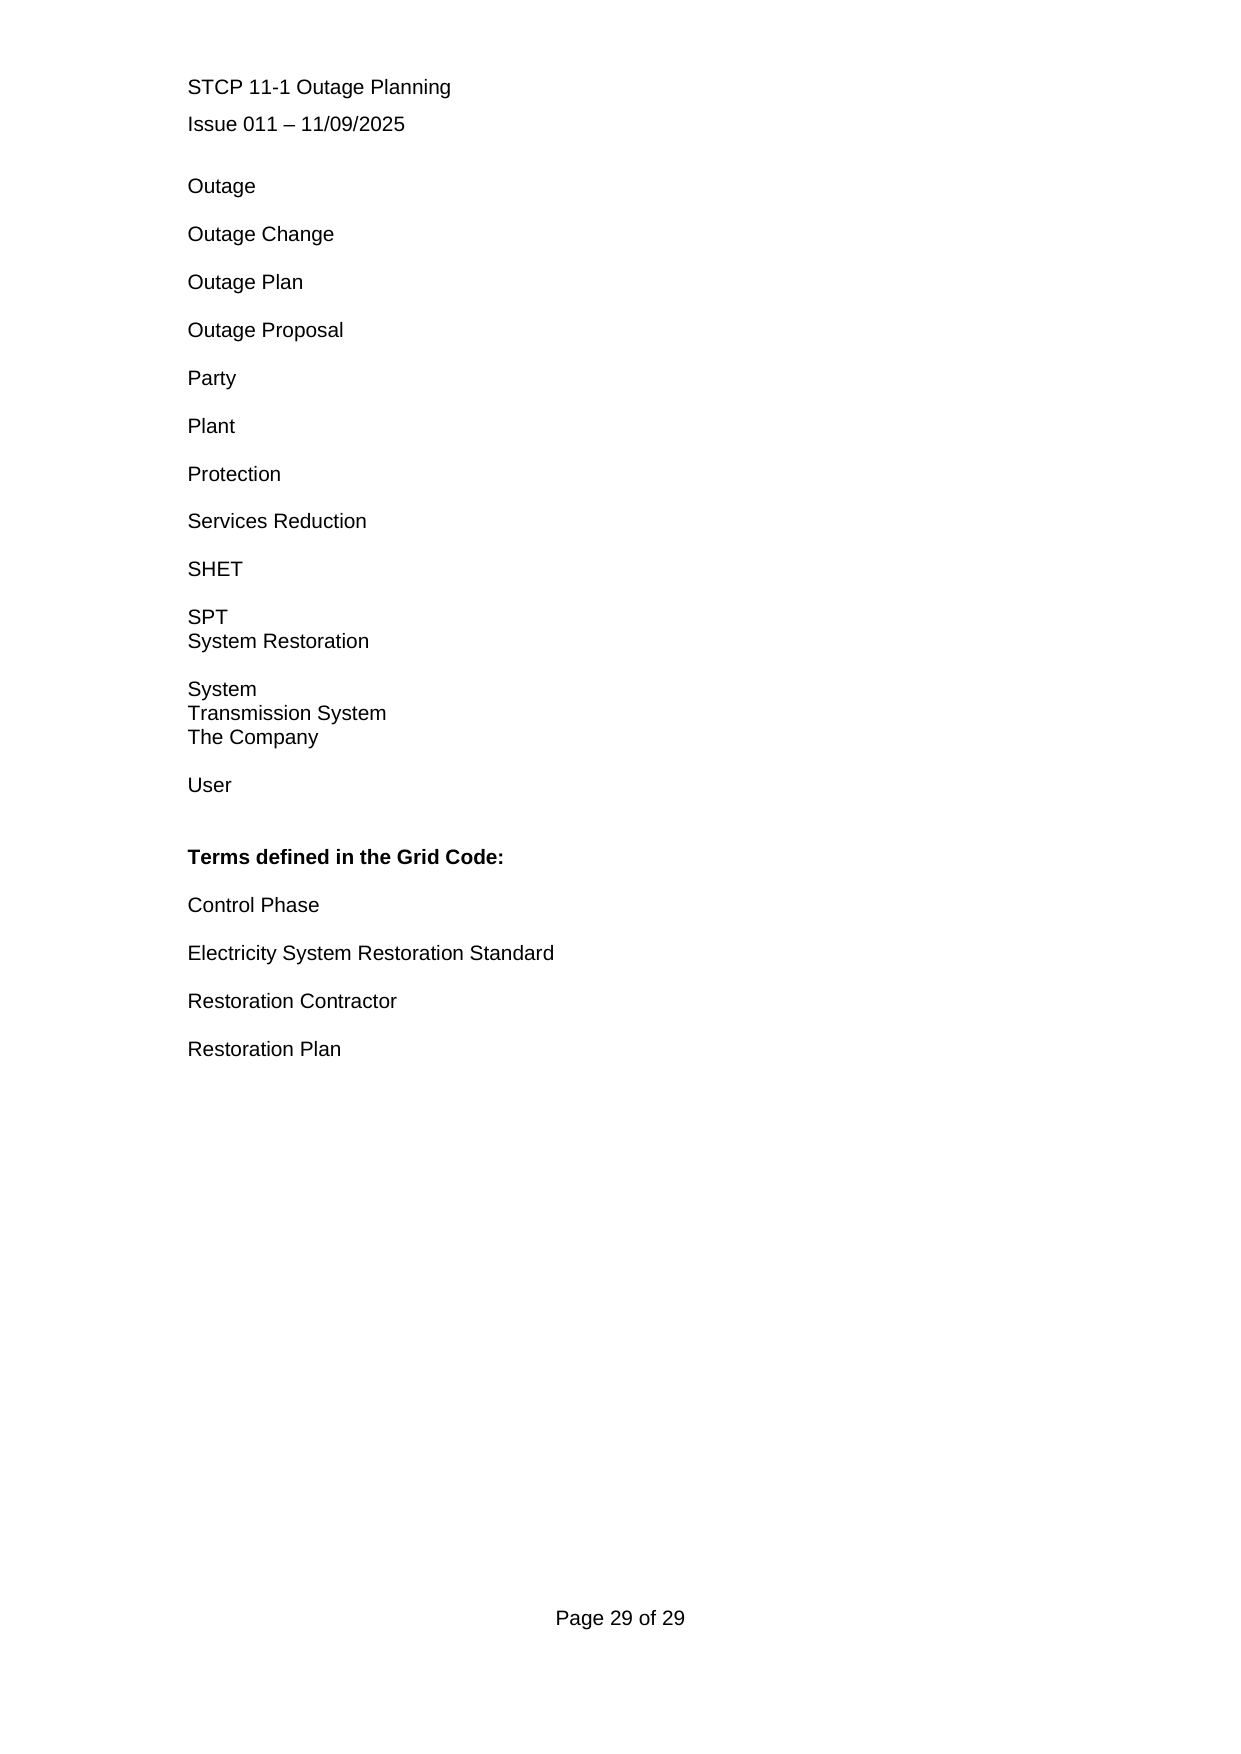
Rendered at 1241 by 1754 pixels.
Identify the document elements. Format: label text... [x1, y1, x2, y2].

text SPT [187, 605, 1053, 629]
text Outage [187, 174, 1053, 198]
text Control Phase [187, 893, 1053, 917]
text Restoration Plan [187, 1036, 1053, 1060]
text Outage Plan [187, 270, 1053, 294]
text SHET [187, 557, 1053, 581]
text System Restoration [187, 629, 1053, 653]
text Transmission System [187, 701, 1053, 725]
text Party [187, 366, 1053, 389]
text Outage Proposal [187, 318, 1053, 342]
text System [187, 677, 1053, 701]
text User [187, 773, 1053, 797]
text Terms defined in the Grid Code: [187, 845, 1053, 869]
text Electricity System Restoration Standard [187, 941, 1053, 964]
text Outage Change [187, 222, 1053, 246]
text Protection [187, 461, 1053, 485]
text Restoration Contractor [187, 988, 1053, 1012]
text Services Reduction [187, 509, 1053, 533]
text The Company [187, 725, 1053, 749]
text Plant [187, 413, 1053, 437]
